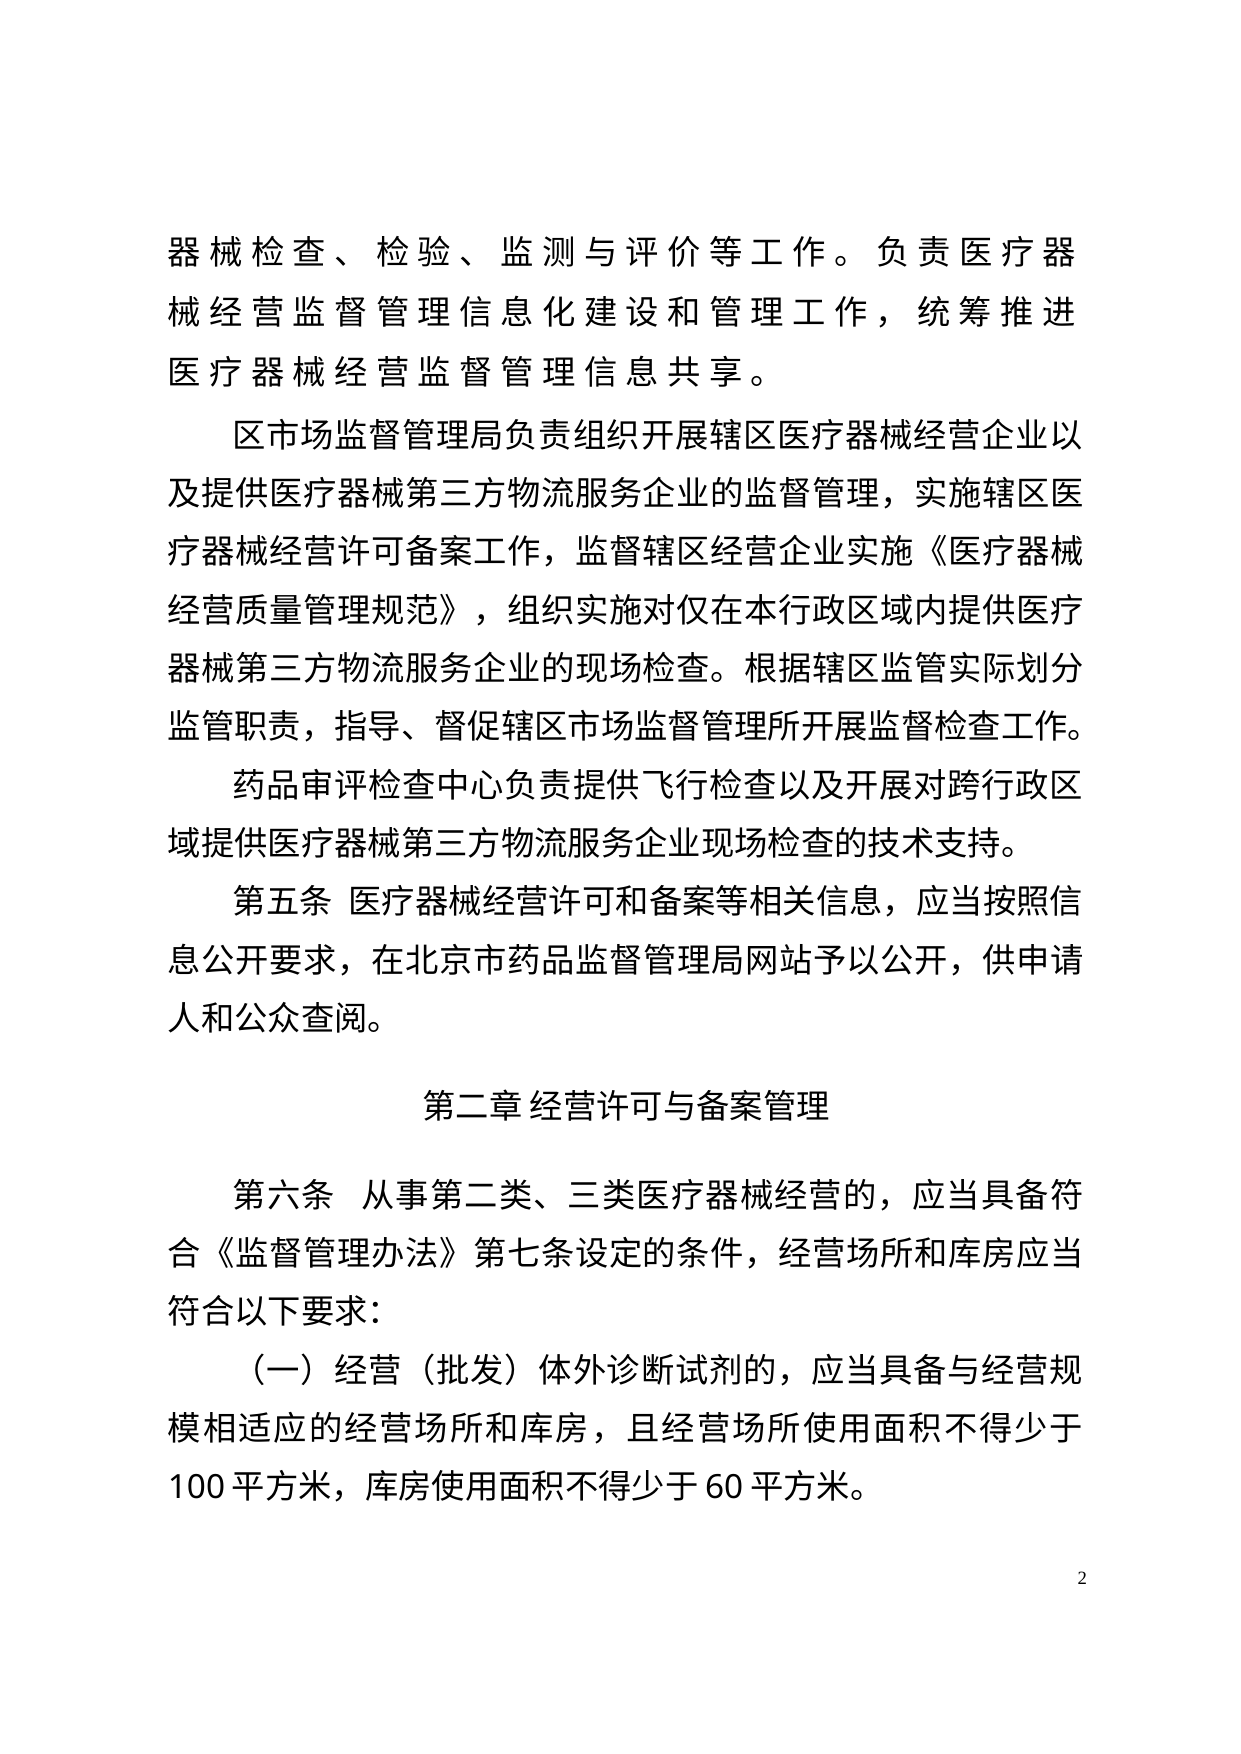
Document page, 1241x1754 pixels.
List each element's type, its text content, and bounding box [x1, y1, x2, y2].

text 区市场监督管理局负责组织开展辖区医疗器械经营企业以及提供医疗器械第三方物流服务企业的监督管理，实施辖区医疗器械经营许可备案工作，监督辖区经营企业实施《医疗器械经营质量管理规范》，组织实施对仅在本行政区域内提供医疗器械第三方物流服务企业的现场检查。根据辖区监管实际划分监管职责，指导、督促辖区市场监督管理所开展监督检查工作。 [168, 400, 1084, 750]
text 药品审评检查中心负责提供飞行检查以及开展对跨行政区域提供医疗器械第三方物流服务企业现场检查的技术支持。 [168, 750, 1084, 867]
text 第六条 从事第二类、三类医疗器械经营的，应当具备符合《监督管理办法》第七条设定的条件，经营场所和库房应当符合以下要求： [168, 1161, 1084, 1336]
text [168, 219, 1084, 400]
text （一）经营（批发）体外诊断试剂的，应当具备与经营规模相适应的经营场所和库房，且经营场所使用面积不得少于100平方米，库房使用面积不得少于60平方米。 [168, 1336, 1084, 1511]
text 第五条 医疗器械经营许可和备案等相关信息，应当按照信息公开要求，在北京市药品监督管理局网站予以公开，供申请人和公众查阅。 [168, 867, 1084, 1042]
text 第二章 经营许可与备案管理 [168, 1072, 1084, 1130]
